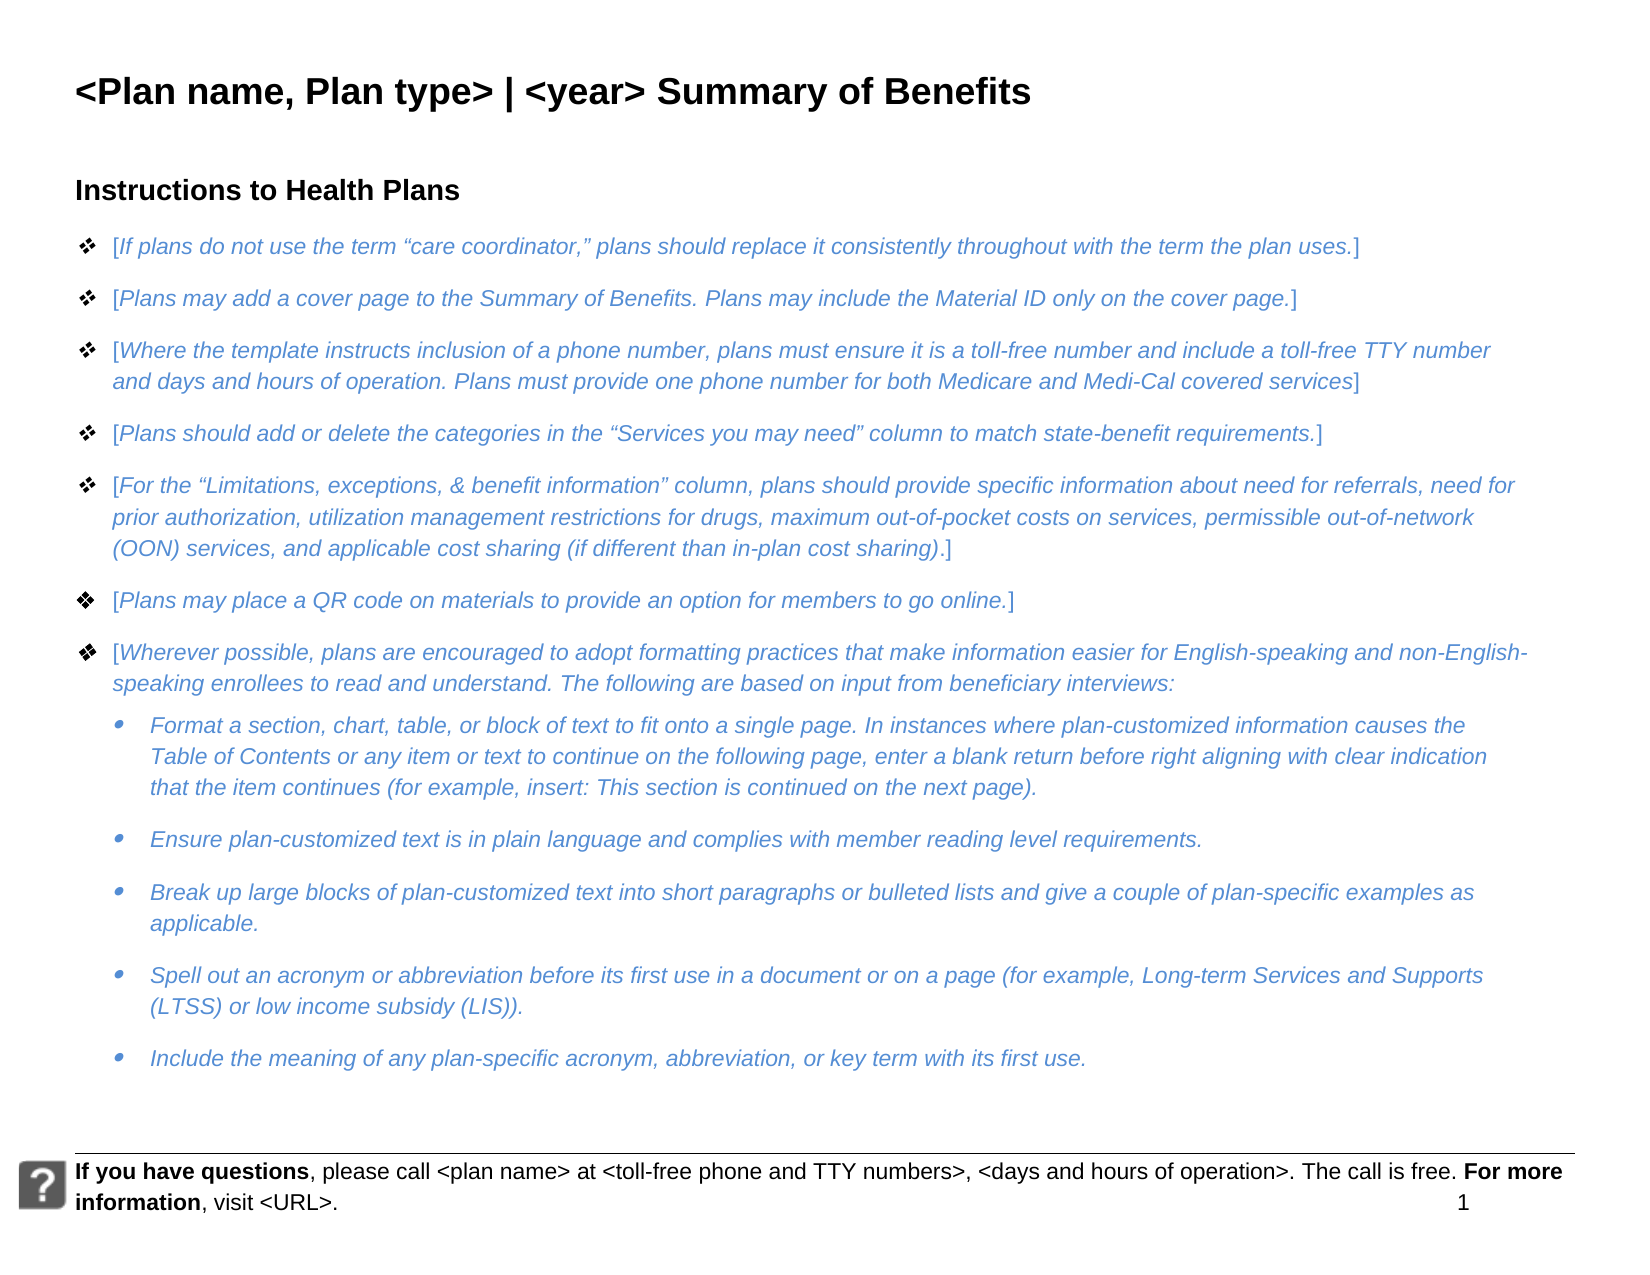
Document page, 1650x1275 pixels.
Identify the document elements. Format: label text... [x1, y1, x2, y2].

text Break up large blocks of plan-customized text into short paragraphs or bulleted lists and give a couple of plan-specific examples as applicable. [112, 875, 1500, 937]
list [Plans may add a cover page to the Summary of Benefits. Plans may include the Material ID only on the cover page.] [75, 281, 1537, 312]
list [Wherever possible, plans are encouraged to adopt formatting practices that make information easier for English-speaking and non-English-speaking enrollees to read and understand. The following are based on input from beneficiary interviews: [75, 635, 1537, 698]
list [Where the template instructs inclusion of a phone number, plans must ensure it is a toll-free number and include a toll-free TTY number and days and hours of operation. Plans must provide one phone number for both Medicare and Medi-Cal covered services] [75, 333, 1537, 396]
text Ensure plan-customized text is in plain language and complies with member reading level requirements. [112, 823, 1500, 854]
text Instructions to Health Plans [75, 171, 1575, 208]
text Format a section, chart, table, or block of text to fit onto a single page. In instances where plan-customized information causes the Table of Contents or any item or text to continue on the following page, enter a blank return before right aligning with clear indication that the item continues (for example, insert: This section is continued on the next page). [112, 708, 1500, 802]
list [Plans may place a QR code on materials to provide an option for members to go online.] [75, 583, 1537, 614]
list [Plans should add or delete the categories in the “Services you may need” column to match state-benefit requirements.] [75, 417, 1537, 448]
text Include the meaning of any plan-specific acronym, abbreviation, or key term with its first use. [112, 1042, 1500, 1073]
picture [18, 1160, 68, 1211]
list [If plans do not use the term “care coordinator,” plans should replace it consistently throughout with the term the plan uses.] [75, 229, 1537, 260]
text Spell out an acronym or abbreviation before its first use in a document or on a page (for example, Long-term Services and Supports (LTSS) or low income subsidy (LIS)). [112, 958, 1500, 1021]
list [For the “Limitations, exceptions, & benefit information” column, plans should provide specific information about need for referrals, need for prior authorization, utilization management restrictions for drugs, maximum out-of-pocket costs on services, permissible out-of-network (OON) services, and applicable cost sharing (if different than in-plan cost sharing).] [75, 469, 1537, 562]
